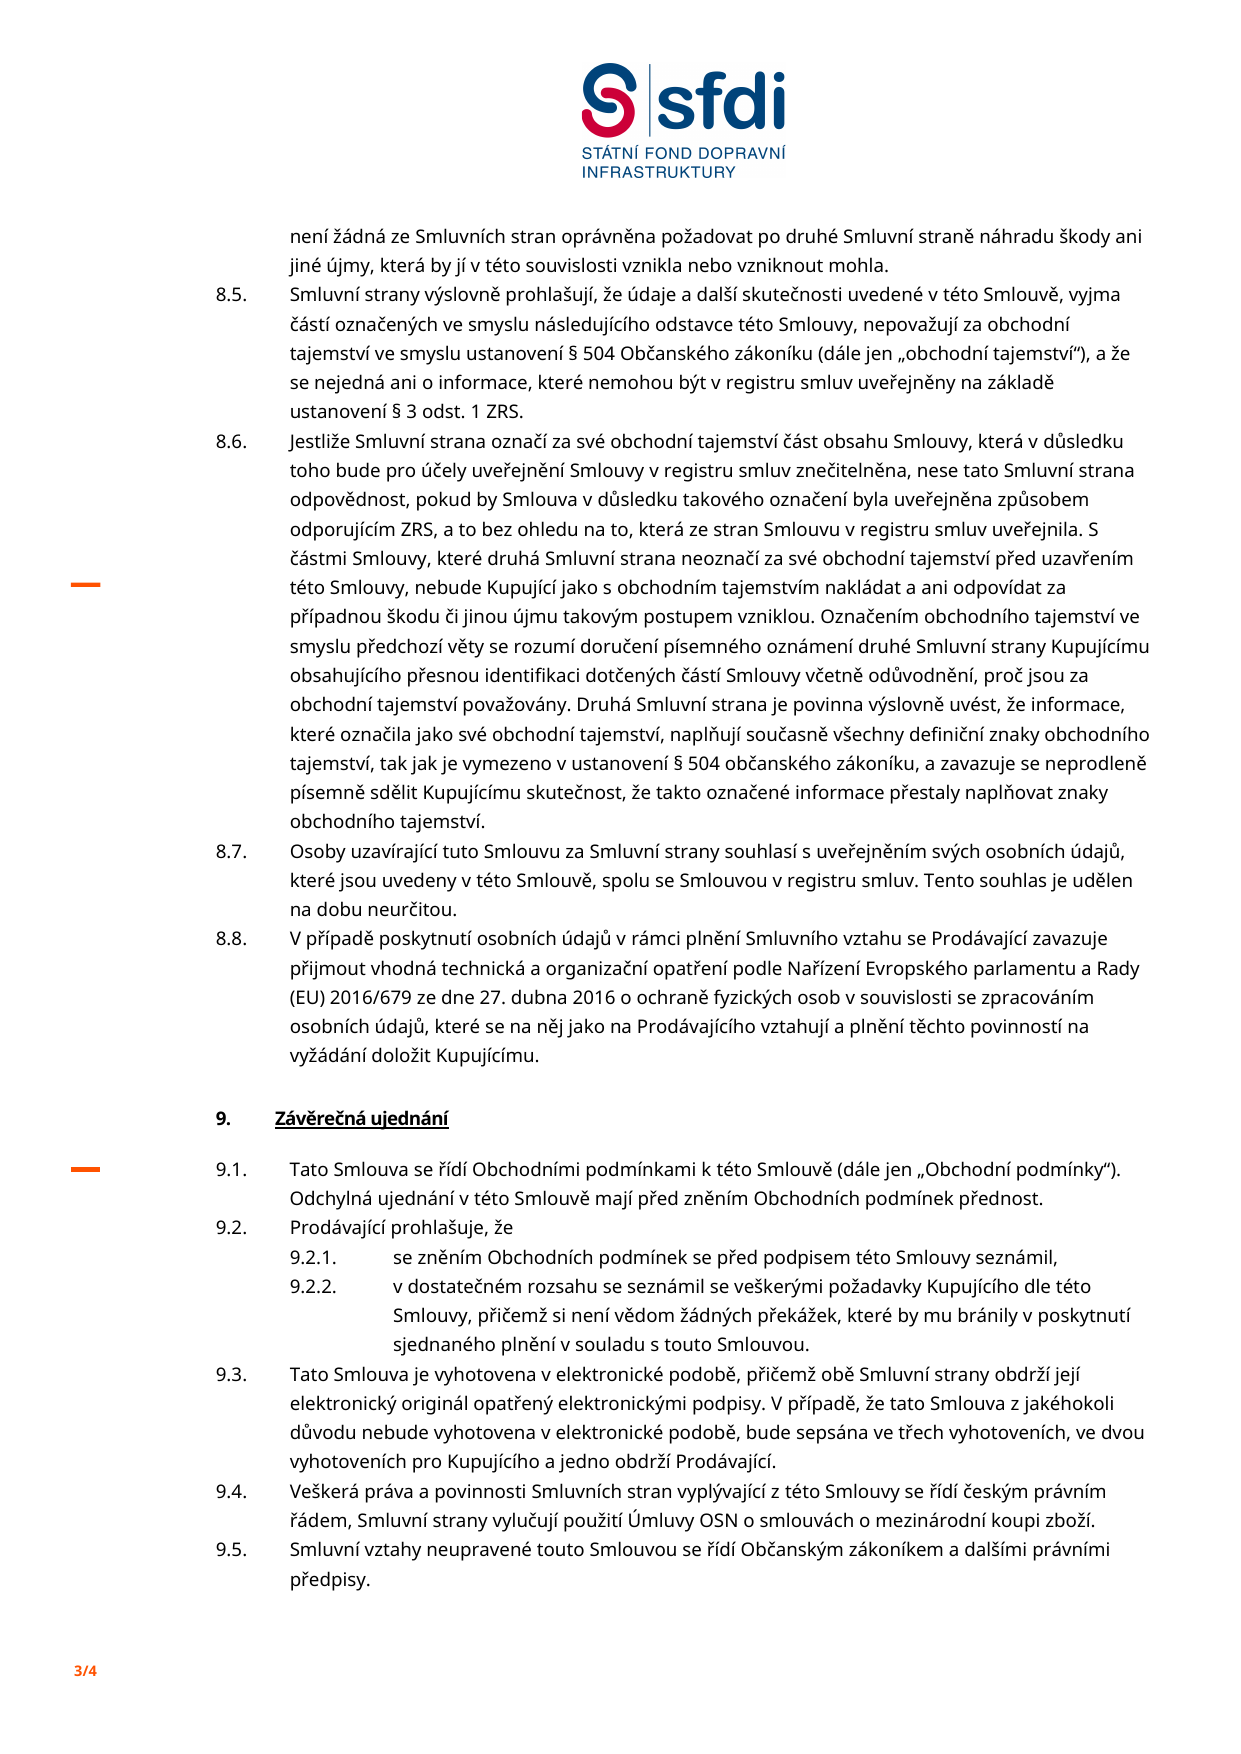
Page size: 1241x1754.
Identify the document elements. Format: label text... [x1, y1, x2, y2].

subtitle Závěrečná ujednání [216, 1105, 1152, 1131]
list Osoby uzavírající tuto Smlouvu za Smluvní strany souhlasí s uveřejněním svých osobních údajů, které jsou uvedeny v této Smlouvě, spolu se Smlouvou v registru smluv. Tento souhlas je udělen na dobu neurčitou. [216, 838, 1152, 922]
list Prodávající prohlašuje, že [216, 1215, 1152, 1240]
list Tato Smlouva se řídí Obchodními podmínkami k této Smlouvě (dále jen „Obchodní podmínky“). Odchylná ujednání v této Smlouvě mají před zněním Obchodních podmínek přednost. [216, 1156, 1152, 1211]
list se zněním Obchodních podmínek se před podpisem této Smlouvy seznámil, [289, 1244, 1152, 1269]
list Smluvní vztahy neupravené touto Smlouvou se řídí Občanským zákoníkem a dalšími právními předpisy. [216, 1537, 1152, 1591]
list Veškerá práva a povinnosti Smluvních stran vyplývající z této Smlouvy se řídí českým právním řádem, Smluvní strany vylučují použití Úmluvy OSN o smlouvách o mezinárodní koupi zboží. [216, 1478, 1152, 1533]
list V případě poskytnutí osobních údajů v rámci plnění Smluvního vztahu se Prodávající zavazuje přijmout vhodná technická a organizační opatření podle Nařízení Evropského parlamentu a Rady (EU) 2016/679 ze dne 27. dubna 2016 o ochraně fyzických osob v souvislosti se zpracováním osobních údajů, které se na něj jako na Prodávajícího vztahují a plnění těchto povinností na vyžádání doložit Kupujícímu. [216, 926, 1152, 1068]
list Tato Smlouva je vyhotovena v elektronické podobě, přičemž obě Smluvní strany obdrží její elektronický originál opatřený elektronickými podpisy. V případě, že tato Smlouva z jakéhokoli důvodu nebude vyhotovena v elektronické podobě, bude sepsána ve třech vyhotoveních, ve dvou vyhotoveních pro Kupujícího a jedno obdrží Prodávající. [216, 1361, 1152, 1474]
list v dostatečném rozsahu se seznámil se veškerými požadavky Kupujícího dle této Smlouvy, přičemž si není vědom žádných překážek, které by mu bránily v poskytnutí sjednaného plnění v souladu s touto Smlouvou. [289, 1273, 1152, 1357]
list Smluvní strany výslovně prohlašují, že údaje a další skutečnosti uvedené v této Smlouvě, vyjma částí označených ve smyslu následujícího odstavce této Smlouvy, nepovažují za obchodní tajemství ve smyslu ustanovení § 504 Občanského zákoníku (dále jen „obchodní tajemství“), a že se nejedná ani o informace, které nemohou být v registru smluv uveřejněny na základě ustanovení § 3 odst. 1 ZRS. [216, 282, 1152, 424]
list Jestliže Smluvní strana označí za své obchodní tajemství část obsahu Smlouvy, která v důsledku toho bude pro účely uveřejnění Smlouvy v registru smluv znečitelněna, nese tato Smluvní strana odpovědnost, pokud by Smlouva v důsledku takového označení byla uveřejněna způsobem odporujícím ZRS, a to bez ohledu na to, která ze stran Smlouvu v registru smluv uveřejnila. S částmi Smlouvy, které druhá Smluvní strana neoznačí za své obchodní tajemství před uzavřením této Smlouvy, nebude Kupující jako s obchodním tajemstvím nakládat a ani odpovídat za případnou škodu či jinou újmu takovým postupem vzniklou. Označením obchodního tajemství ve smyslu předchozí věty se rozumí doručení písemného oznámení druhé Smluvní strany Kupujícímu obsahujícího přesnou identifikaci dotčených částí Smlouvy včetně odůvodnění, proč jsou za obchodní tajemství považovány. Druhá Smluvní strana je povinna výslovně uvést, že informace, které označila jako své obchodní tajemství, naplňují současně všechny definiční znaky obchodního tajemství, tak jak je vymezeno v ustanovení § 504 občanského zákoníku, a zavazuje se neprodleně písemně sdělit Kupujícímu skutečnost, že takto označené informace přestaly naplňovat znaky obchodního tajemství. [216, 428, 1152, 834]
picture [581, 62, 786, 178]
